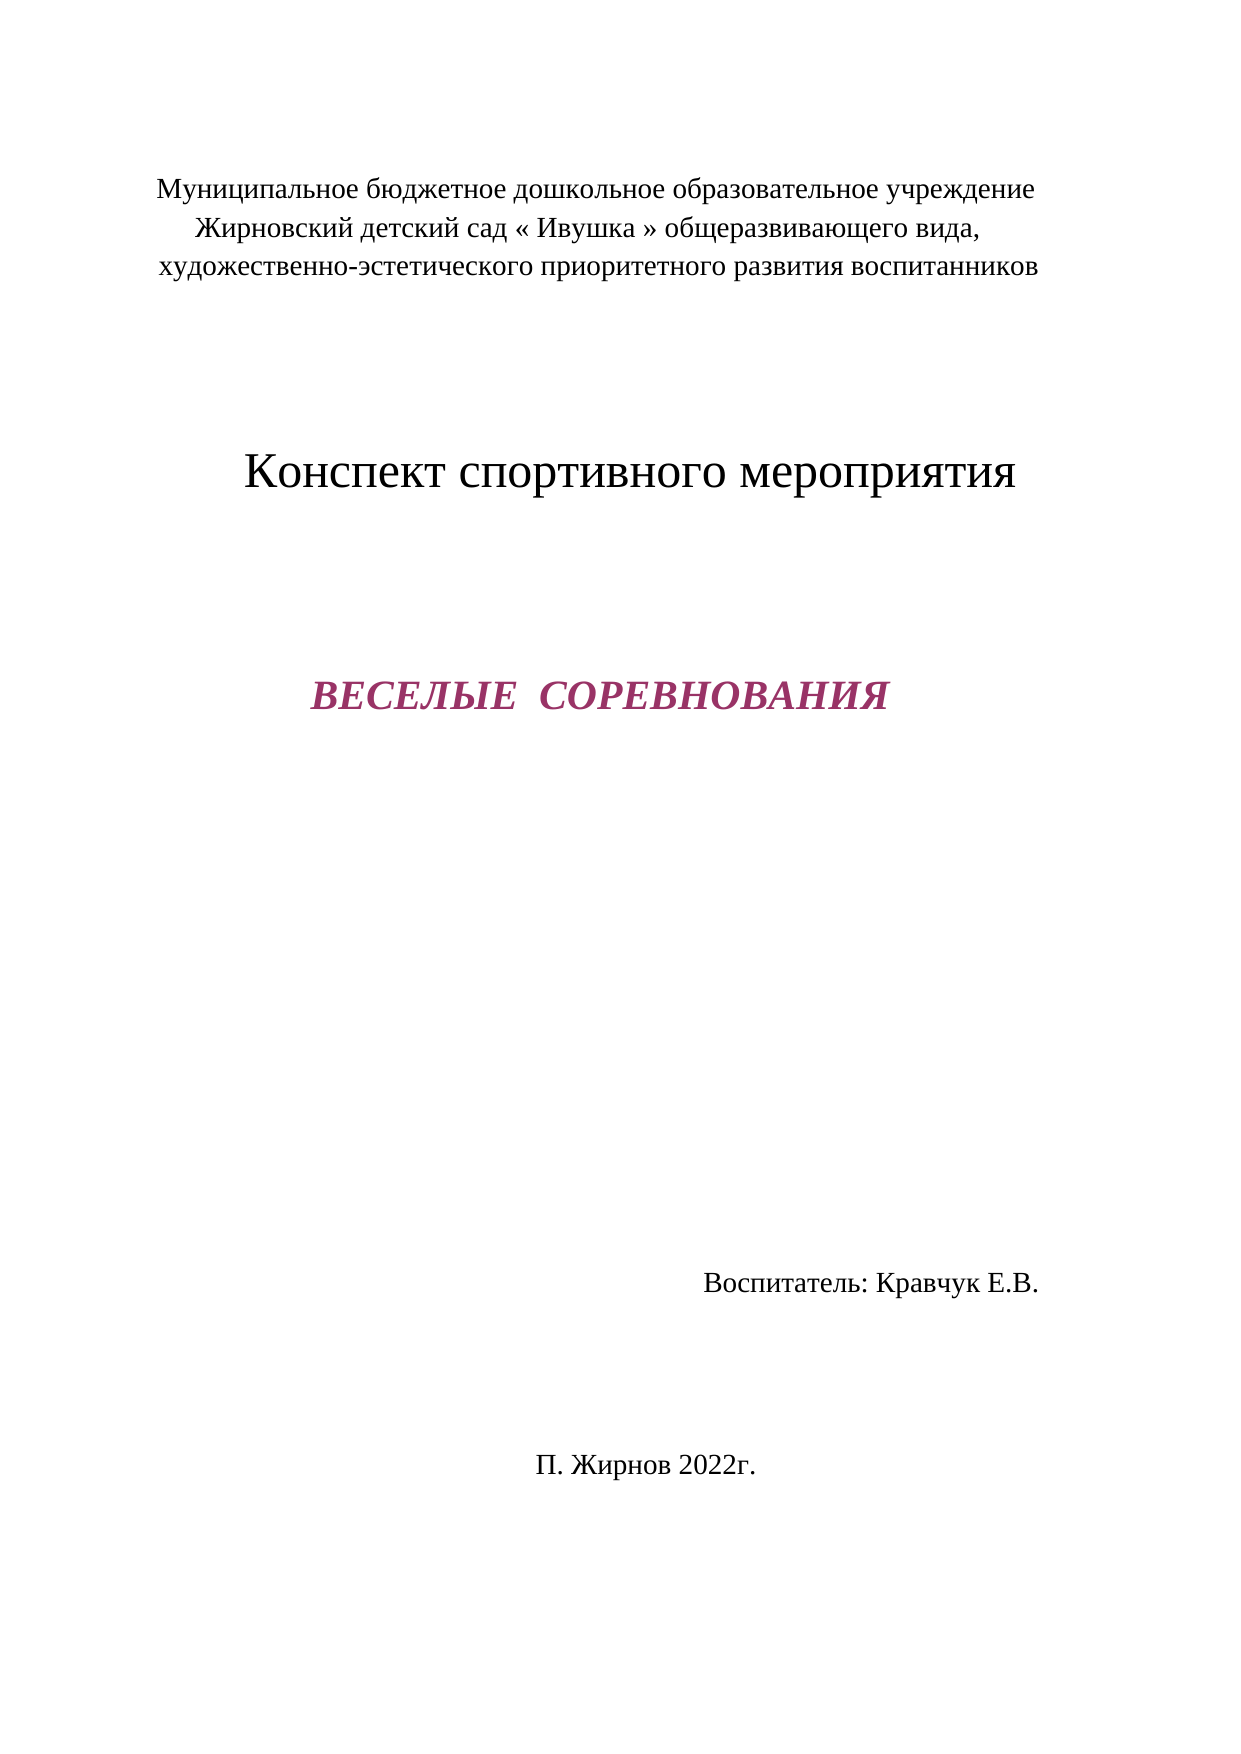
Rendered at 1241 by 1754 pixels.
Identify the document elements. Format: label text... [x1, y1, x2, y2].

text Муниципальное бюджетное дошкольное образовательное учреждение [112, 171, 1152, 205]
text художественно-эстетического приоритетного развития воспитанников [56, 248, 1152, 282]
text Воспитатель: Кравчук Е.В. [112, 1265, 1152, 1298]
text ВЕСЕЛЫЕ СОРЕВНОВАНИЯ [112, 671, 1152, 718]
text П. Жирнов 2022г. [112, 1447, 1152, 1480]
text Жирновский детский сад « Ивушка » общеразвивающего вида, [56, 210, 1152, 243]
text Конспект спортивного мероприятия [112, 441, 1152, 498]
